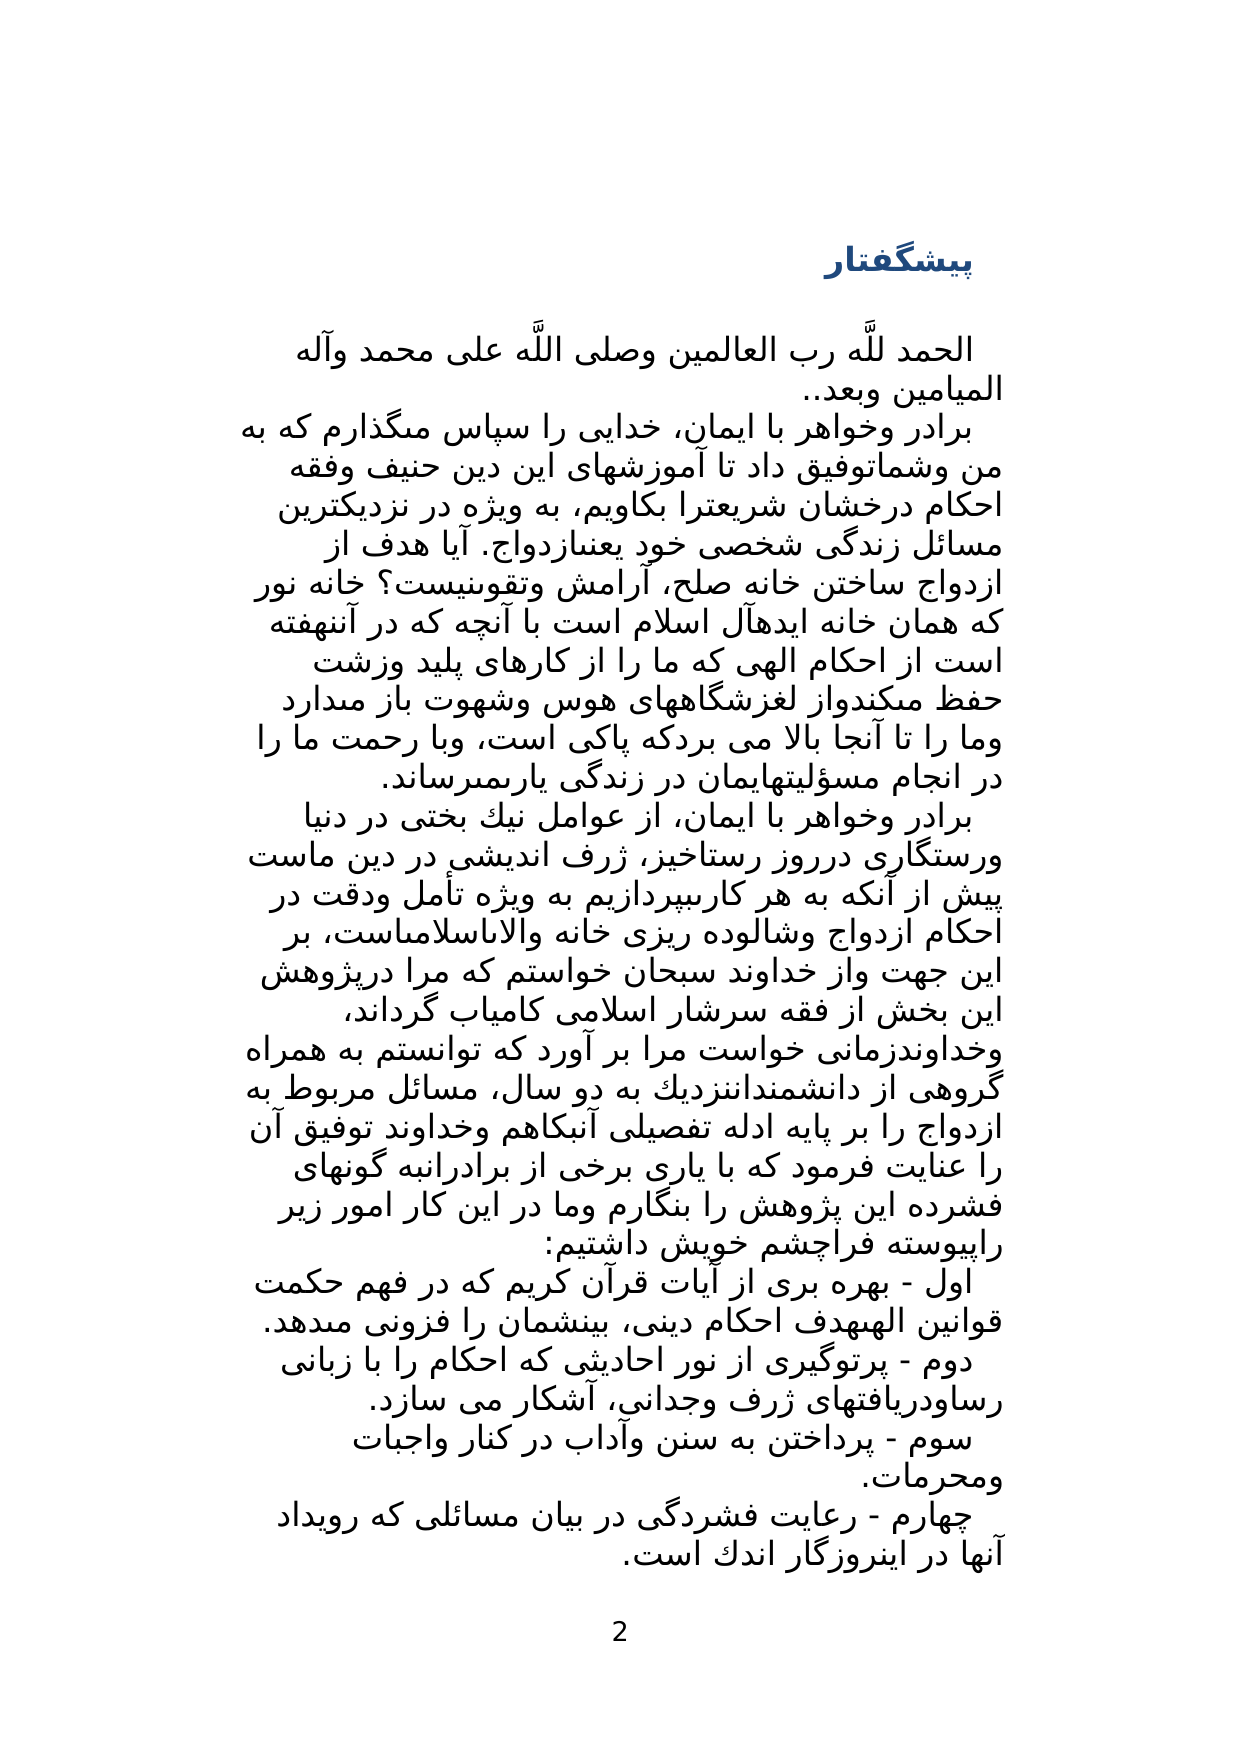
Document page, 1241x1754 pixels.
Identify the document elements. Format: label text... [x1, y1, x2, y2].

text برادر وخواهر با ايمان، خدايى را سپاس مى‏گذارم كه به من وشماتوفيق داد تا آموزشهاى اين دين حنيف وفقه احكام درخشان شريعت‏را بكاويم، به ويژه در نزديكترين مسائل زندگى شخصى خود يعنى‏ازدواج. آيا هدف از ازدواج ساختن خانه صلح، آرامش وتقوى‏نيست؟ خانه نور كه همان خانه ايده‏آل اسلام است با آنچه كه در آن‏نهفته است از احكام الهى كه ما را از كارهاى پليد وزشت حفظ مى‏كندواز لغزش‏گاههاى هوس وشهوت باز مى‏دارد وما را تا آنجا بالا مى بردكه پاكى است، وبا رحمت ما را در انجام مسؤليتهايمان در زندگى يارى‏مى‏رساند. [236, 408, 1004, 796]
text چهارم - رعايت فشردگى در بيان مسائلى كه رويداد آنها در اين‏روزگار اندك است. [236, 1496, 1004, 1573]
text سوم - پرداختن به سنن وآداب در كنار واجبات ومحرمات. [236, 1418, 1004, 1496]
text اول - بهره برى از آيات قرآن كريم كه در فهم حكمت قوانين الهى‏هدف احكام دينى، بينشمان را فزونى مى‏دهد. [236, 1263, 1004, 1340]
text الحمد للَّه رب العالمين وصلى اللَّه على محمد وآله الميامين وبعد.. [236, 330, 1004, 408]
subtitle پيش‏گفتار [236, 241, 1004, 279]
text برادر وخواهر با ايمان، از عوامل نيك بختى در دنيا ورستگارى درروز رستاخيز، ژرف انديشى در دين ماست پيش از آنكه به هر كارى‏بپردازيم به ويژه تأمل ودقت در احكام ازدواج وشالوده ريزى خانه والاى‏اسلامى‏است، بر اين جهت واز خداوند سبحان خواستم كه مرا درپژوهش اين بخش از فقه سرشار اسلامى كامياب گرداند، وخداوندزمانى خواست مرا بر آورد كه توانستم به همراه گروهى از دانشمندان‏نزديك به دو سال، مسائل مربوط به ازدواج را بر پايه ادله تفصيلى آن‏بكاهم وخداوند توفيق آن را عنايت فرمود كه با يارى برخى از برادران‏به گونه‏اى فشرده اين پژوهش را بنگارم وما در اين كار امور زير راپيوسته فراچشم خويش داشتيم: [236, 796, 1004, 1263]
text دوم - پرتوگيرى از نور احاديثى كه احكام را با زبانى رساودريافتهاى ژرف وجدانى، آشكار مى سازد. [236, 1340, 1004, 1418]
